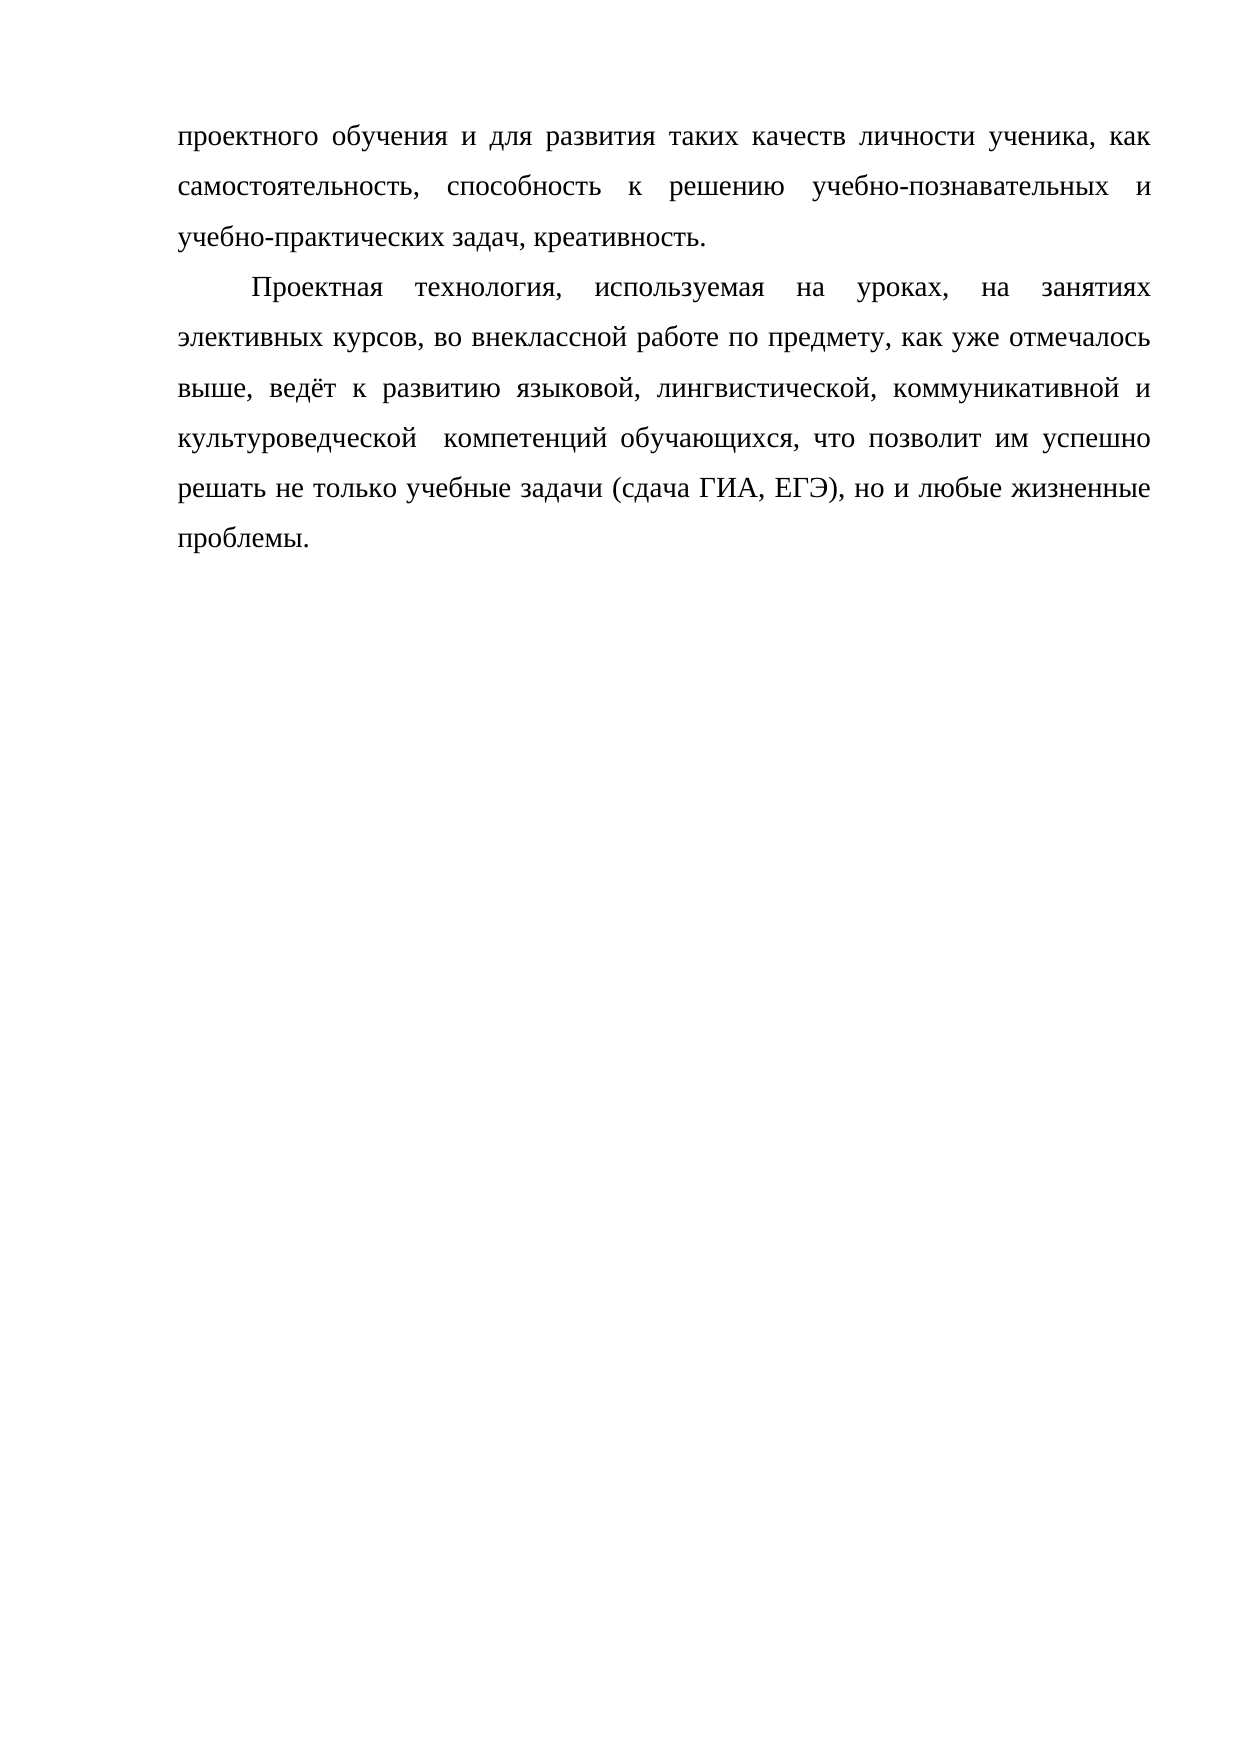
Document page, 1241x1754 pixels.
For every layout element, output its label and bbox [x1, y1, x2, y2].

text [177, 118, 1152, 554]
